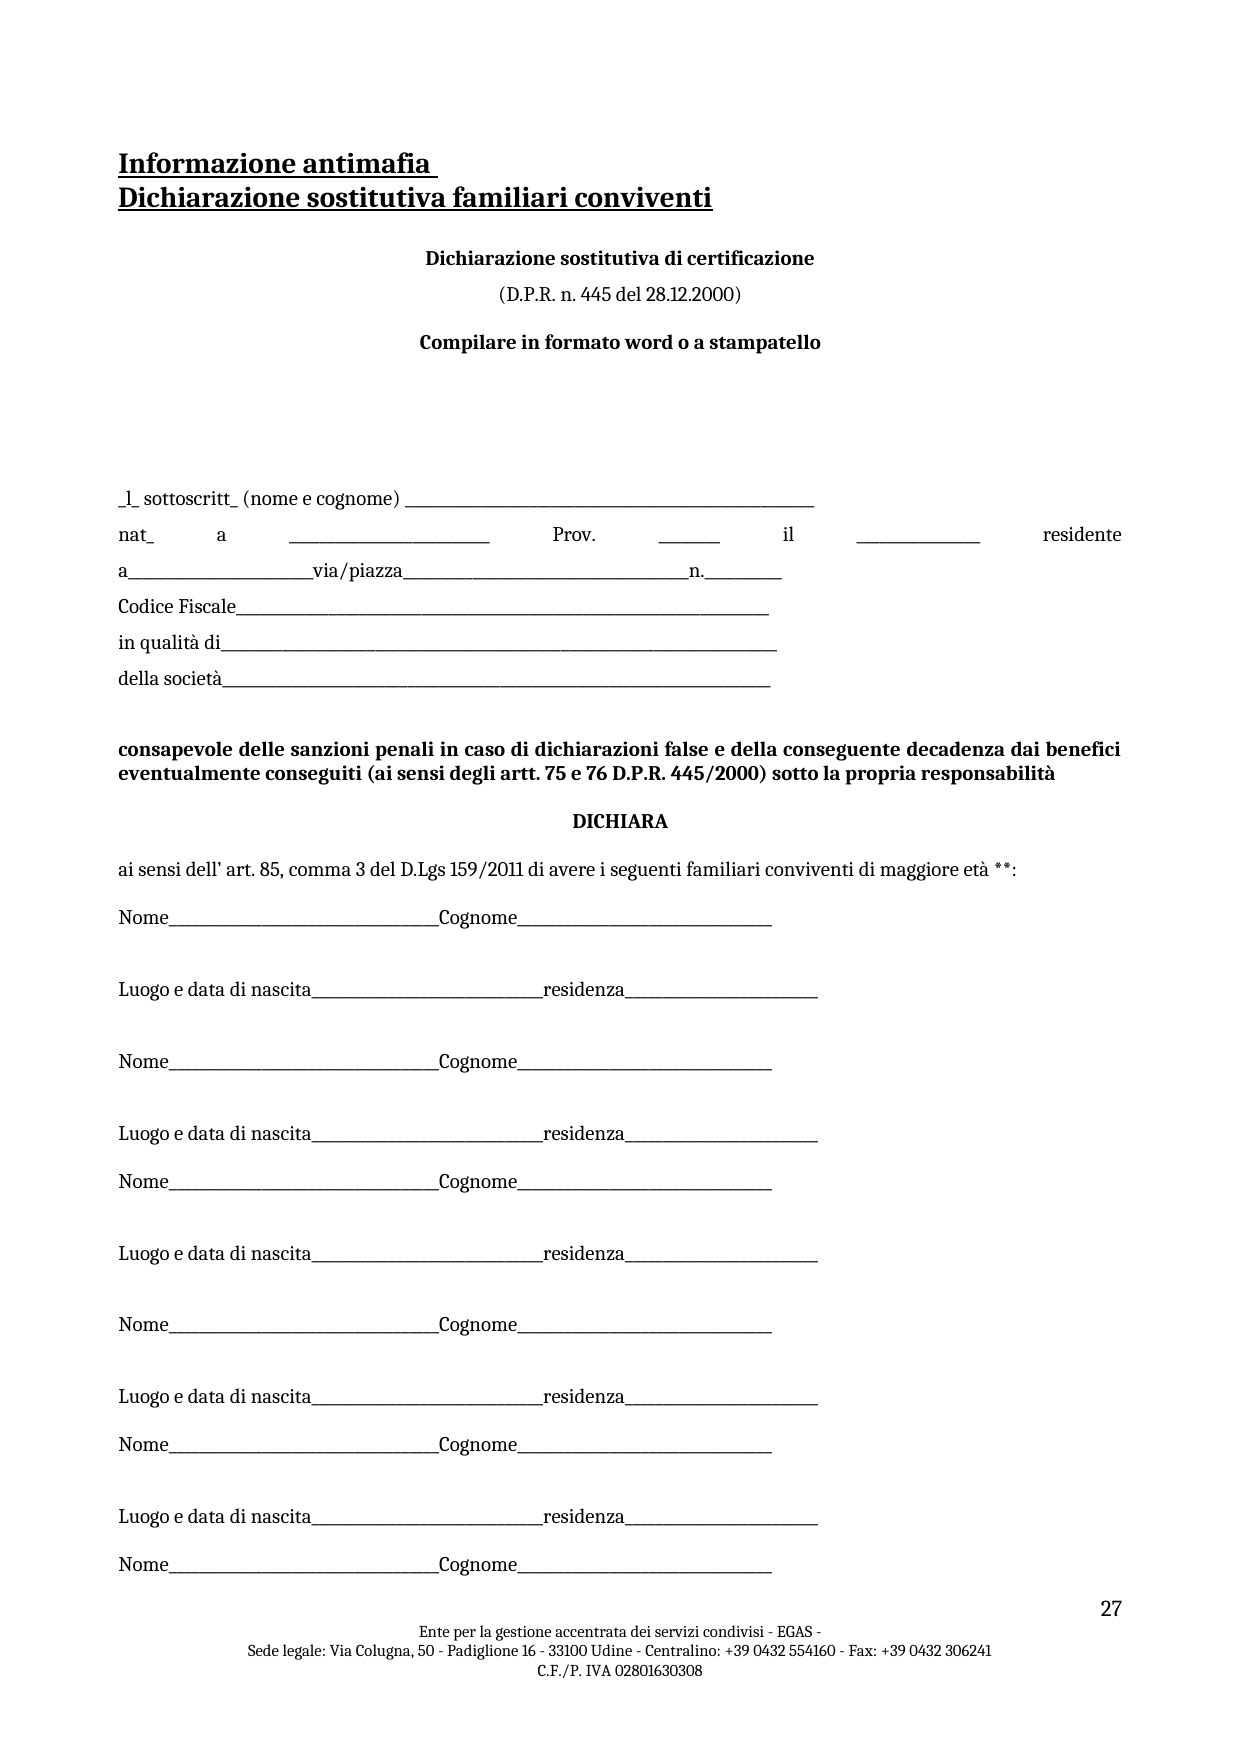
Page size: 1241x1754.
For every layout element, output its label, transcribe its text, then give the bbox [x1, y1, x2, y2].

text Dichiarazione sostitutiva di certificazione [118, 246, 1122, 270]
text in qualità di________________________________________________________________________ [118, 630, 1122, 654]
text Nome___________________________________Cognome_________________________________ [118, 1049, 1122, 1073]
text nat_ a __________________________ Prov. ________ il ________________ residente a________________________via/piazza_____________________________________n.__________ [118, 522, 1122, 582]
text Dichiarazione sostitutiva familiari conviventi [118, 181, 1122, 215]
text _l_ sottoscritt_ (nome e cognome) _____________________________________________________ [118, 487, 1122, 511]
text Codice Fiscale_____________________________________________________________________ [118, 594, 1122, 618]
text ai sensi dell’ art. 85, comma 3 del D.Lgs 159/2011 di avere i seguenti familiari conviventi di maggiore età **: [118, 858, 1122, 882]
text Nome___________________________________Cognome_________________________________ [118, 906, 1122, 930]
text Nome___________________________________Cognome_________________________________ [118, 1169, 1122, 1193]
text della società_______________________________________________________________________ [118, 666, 1122, 690]
text Nome___________________________________Cognome_________________________________ [118, 1313, 1122, 1337]
text Luogo e data di nascita______________________________residenza_________________________ [118, 1241, 1122, 1265]
text Luogo e data di nascita______________________________residenza_________________________ [118, 978, 1122, 1002]
text Luogo e data di nascita______________________________residenza_________________________ [118, 1385, 1122, 1409]
text Compilare in formato word o a stampatello [118, 331, 1122, 355]
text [118, 1505, 1122, 1529]
text DICHIARA [118, 810, 1122, 834]
text Luogo e data di nascita______________________________residenza_________________________ [118, 1121, 1122, 1145]
text (D.P.R. n. 445 del 28.12.2000) [118, 283, 1122, 307]
text Informazione antimafia [118, 148, 1122, 181]
text consapevole delle sanzioni penali in caso di dichiarazioni false e della conseguente decadenza dai benefici eventualmente conseguiti (ai sensi degli artt. 75 e 76 D.P.R. 445/2000) sotto la propria responsabilità [118, 738, 1122, 786]
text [118, 1553, 1122, 1577]
text Nome___________________________________Cognome_________________________________ [118, 1433, 1122, 1457]
